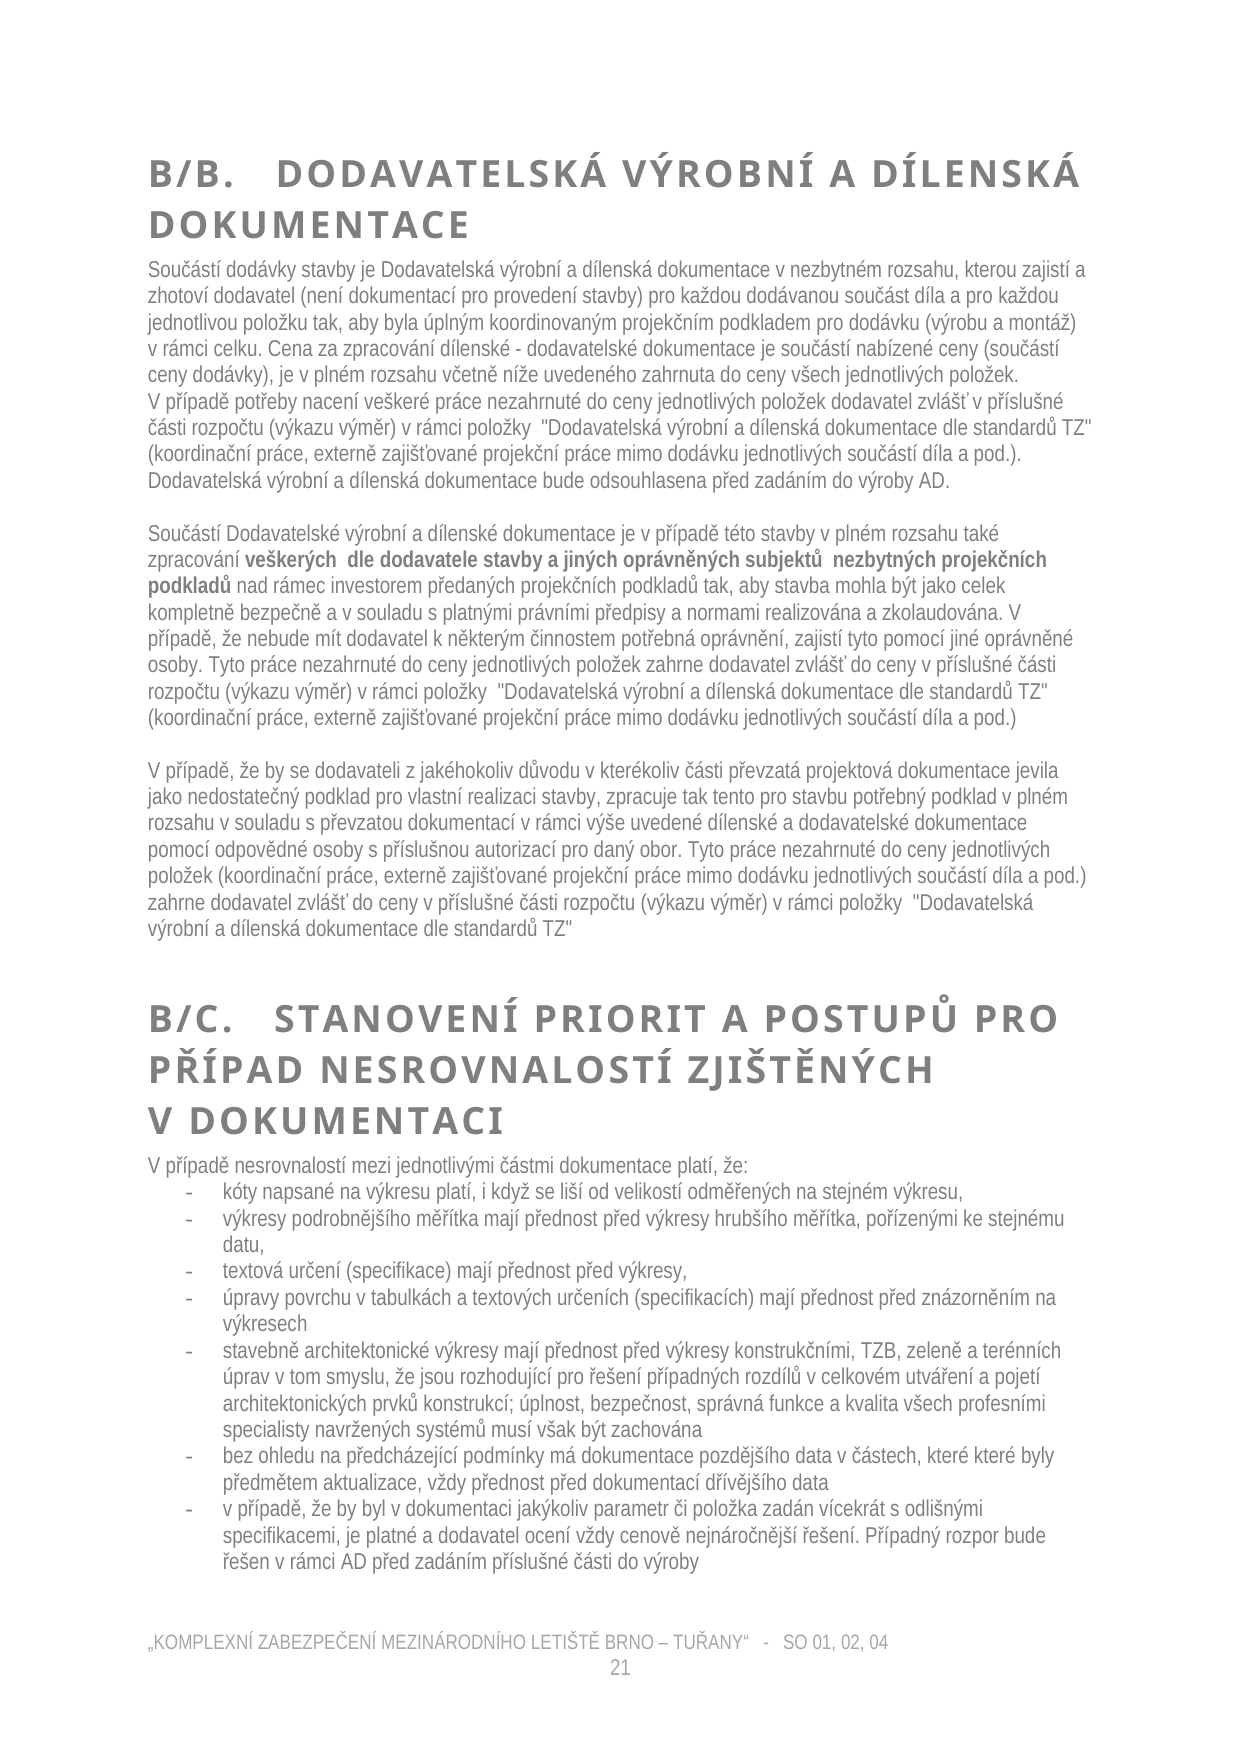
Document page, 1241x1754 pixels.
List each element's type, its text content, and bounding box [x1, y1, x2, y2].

list textová určení (specifikace) mají přednost před výkresy, [185, 1257, 1093, 1284]
text Součástí dodávky stavby je Dodavatelská výrobní a dílenská dokumentace v nezbytném rozsahu, kterou zajistí a zhotoví dodavatel (není dokumentací pro provedení stavby) pro každou dodávanou součást díla a pro každou jednotlivou položku tak, aby byla úplným koordinovaným projekčním podkladem pro dodávku (výrobu a montáž) v rámci celku. Cena za zpracování dílenské - dodavatelské dokumentace je součástí nabízené ceny (součástí ceny dodávky), je v plném rozsahu včetně níže uvedeného zahrnuta do ceny všech jednotlivých položek. [148, 256, 1093, 388]
subtitle B/b. Dodavatelská výrobní a dílenská dokumentace [148, 148, 1093, 250]
text V případě, že by se dodavateli z jakéhokoliv důvodu v kterékoliv části převzatá projektová dokumentace jevila jako nedostatečný podklad pro vlastní realizaci stavby, zpracuje tak tento pro stavbu potřebný podklad v plném rozsahu v souladu s převzatou dokumentací v rámci výše uvedené dílenské a dodavatelské dokumentace pomocí odpovědné osoby s příslušnou autorizací pro daný obor. Tyto práce nezahrnuté do ceny jednotlivých položek (koordinační práce, externě zajišťované projekční práce mimo dodávku jednotlivých součástí díla a pod.) zahrne dodavatel zvlášť do ceny v příslušné části rozpočtu (výkazu výměr) v rámci položky "Dodavatelská výrobní a dílenská dokumentace dle standardů TZ" [148, 757, 1093, 941]
subtitle B/c. Stanovení priorit a postupů pro případ nesrovnalostí zjištěných v dokumentaci [148, 992, 1093, 1146]
text Dodavatelská výrobní a dílenská dokumentace bude odsouhlasena před zadáním do výroby AD. [148, 467, 1093, 493]
list v případě, že by byl v dokumentaci jakýkoliv parametr či položka zadán vícekrát s odlišnými specifikacemi, je platné a dodavatel ocení vždy cenově nejnáročnější řešení. Případný rozpor bude řešen v rámci AD před zadáním příslušné části do výroby [185, 1495, 1093, 1574]
text V případě potřeby nacení veškeré práce nezahrnuté do ceny jednotlivých položek dodavatel zvlášť v příslušné části rozpočtu (výkazu výměr) v rámci položky "Dodavatelská výrobní a dílenská dokumentace dle standardů TZ" (koordinační práce, externě zajišťované projekční práce mimo dodávku jednotlivých součástí díla a pod.). [148, 388, 1093, 467]
list úpravy povrchu v tabulkách a textových určeních (specifikacích) mají přednost před znázorněním na výkresech [185, 1284, 1093, 1337]
text Součástí Dodavatelské výrobní a dílenské dokumentace je v případě této stavby v plném rozsahu také zpracování veškerých dle dodavatele stavby a jiných oprávněných subjektů nezbytných projekčních podkladů nad rámec investorem předaných projekčních podkladů tak, aby stavba mohla být jako celek kompletně bezpečně a v souladu s platnými právními předpisy a normami realizována a zkolaudována. V případě, že nebude mít dodavatel k některým činnostem potřebná oprávnění, zajistí tyto pomocí jiné oprávněné osoby. Tyto práce nezahrnuté do ceny jednotlivých položek zahrne dodavatel zvlášť do ceny v příslušné části rozpočtu (výkazu výměr) v rámci položky "Dodavatelská výrobní a dílenská dokumentace dle standardů TZ" (koordinační práce, externě zajišťované projekční práce mimo dodávku jednotlivých součástí díla a pod.) [148, 519, 1093, 730]
list bez ohledu na předcházející podmínky má dokumentace pozdějšího data v částech, které které byly předmětem aktualizace, vždy přednost před dokumentací dřívějšího data [185, 1442, 1093, 1495]
list kóty napsané na výkresu platí, i když se liší od velikostí odměřených na stejném výkresu, [185, 1178, 1093, 1205]
text V případě nesrovnalostí mezi jednotlivými částmi dokumentace platí, že: [148, 1152, 1093, 1178]
list stavebně architektonické výkresy mají přednost před výkresy konstrukčními, TZB, zeleně a terénních úprav v tom smyslu, že jsou rozhodující pro řešení případných rozdílů v celkovém utváření a pojetí architektonických prvků konstrukcí; úplnost, bezpečnost, správná funkce a kvalita všech profesními specialisty navržených systémů musí však být zachována [185, 1337, 1093, 1442]
list výkresy podrobnějšího měřítka mají přednost před výkresy hrubšího měřítka, pořízenými ke stejnému datu, [185, 1205, 1093, 1257]
